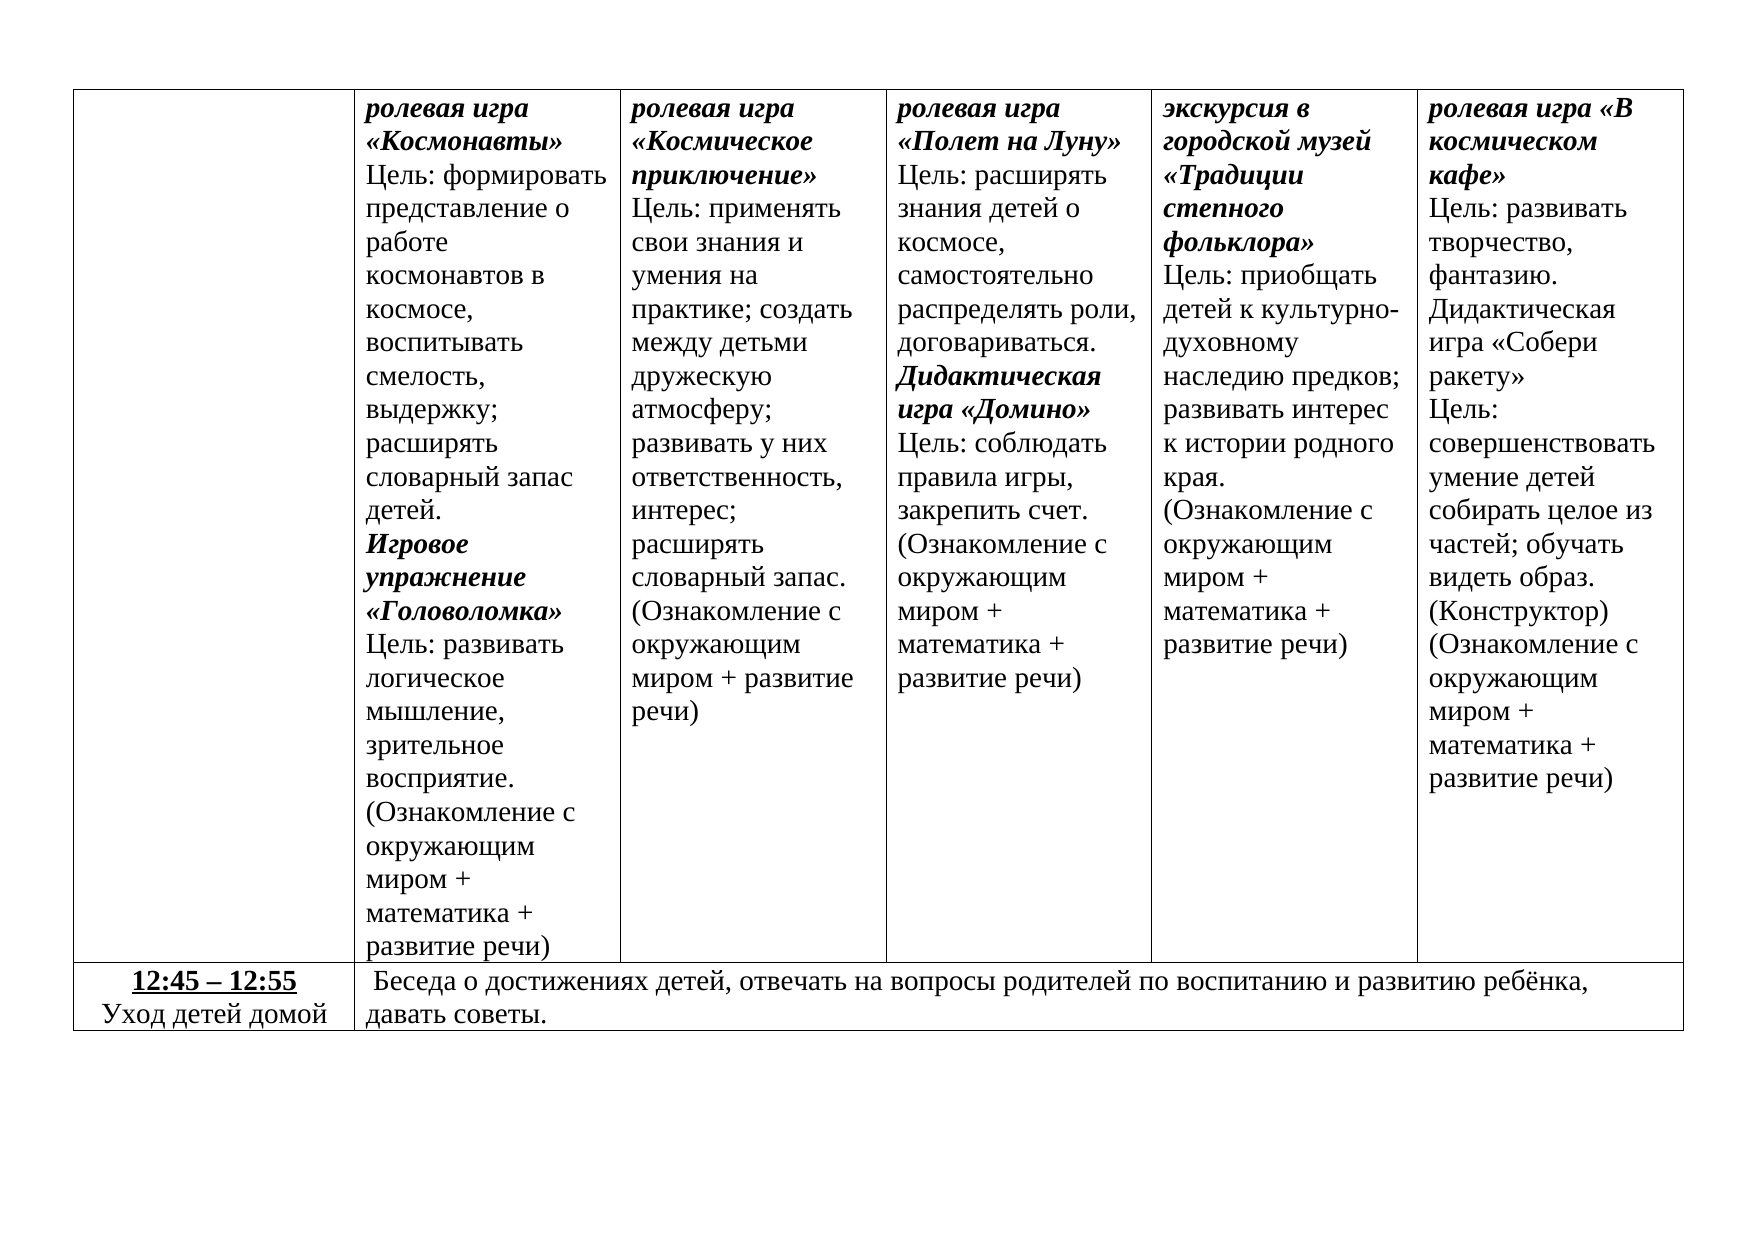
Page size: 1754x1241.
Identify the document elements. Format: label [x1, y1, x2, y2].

table_cell [1418, 90, 1683, 962]
table_cell [355, 90, 620, 962]
table_cell [1152, 90, 1417, 962]
table_cell [621, 90, 886, 962]
table_cell [74, 963, 354, 1030]
table_cell [355, 963, 1683, 1030]
table_cell [887, 90, 1151, 962]
